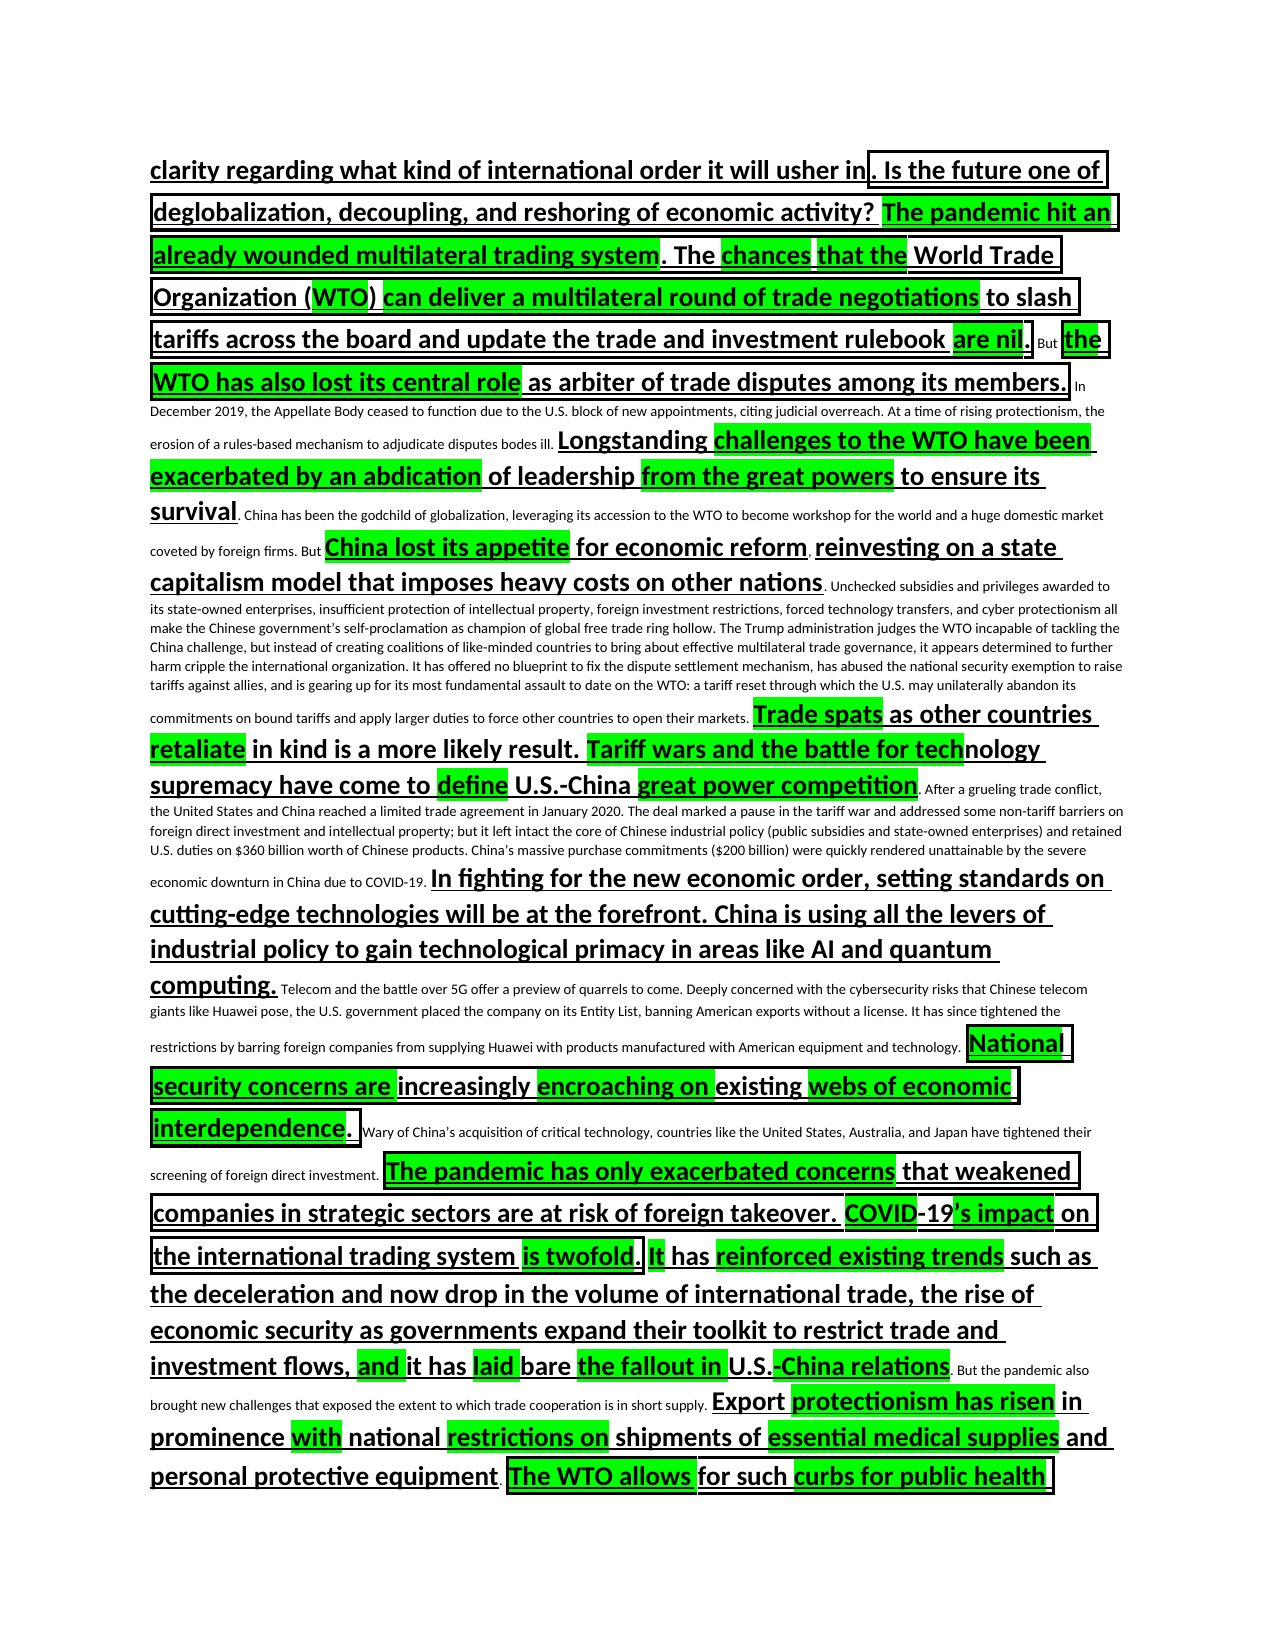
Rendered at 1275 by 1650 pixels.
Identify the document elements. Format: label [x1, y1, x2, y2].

text [150, 150, 1125, 1495]
